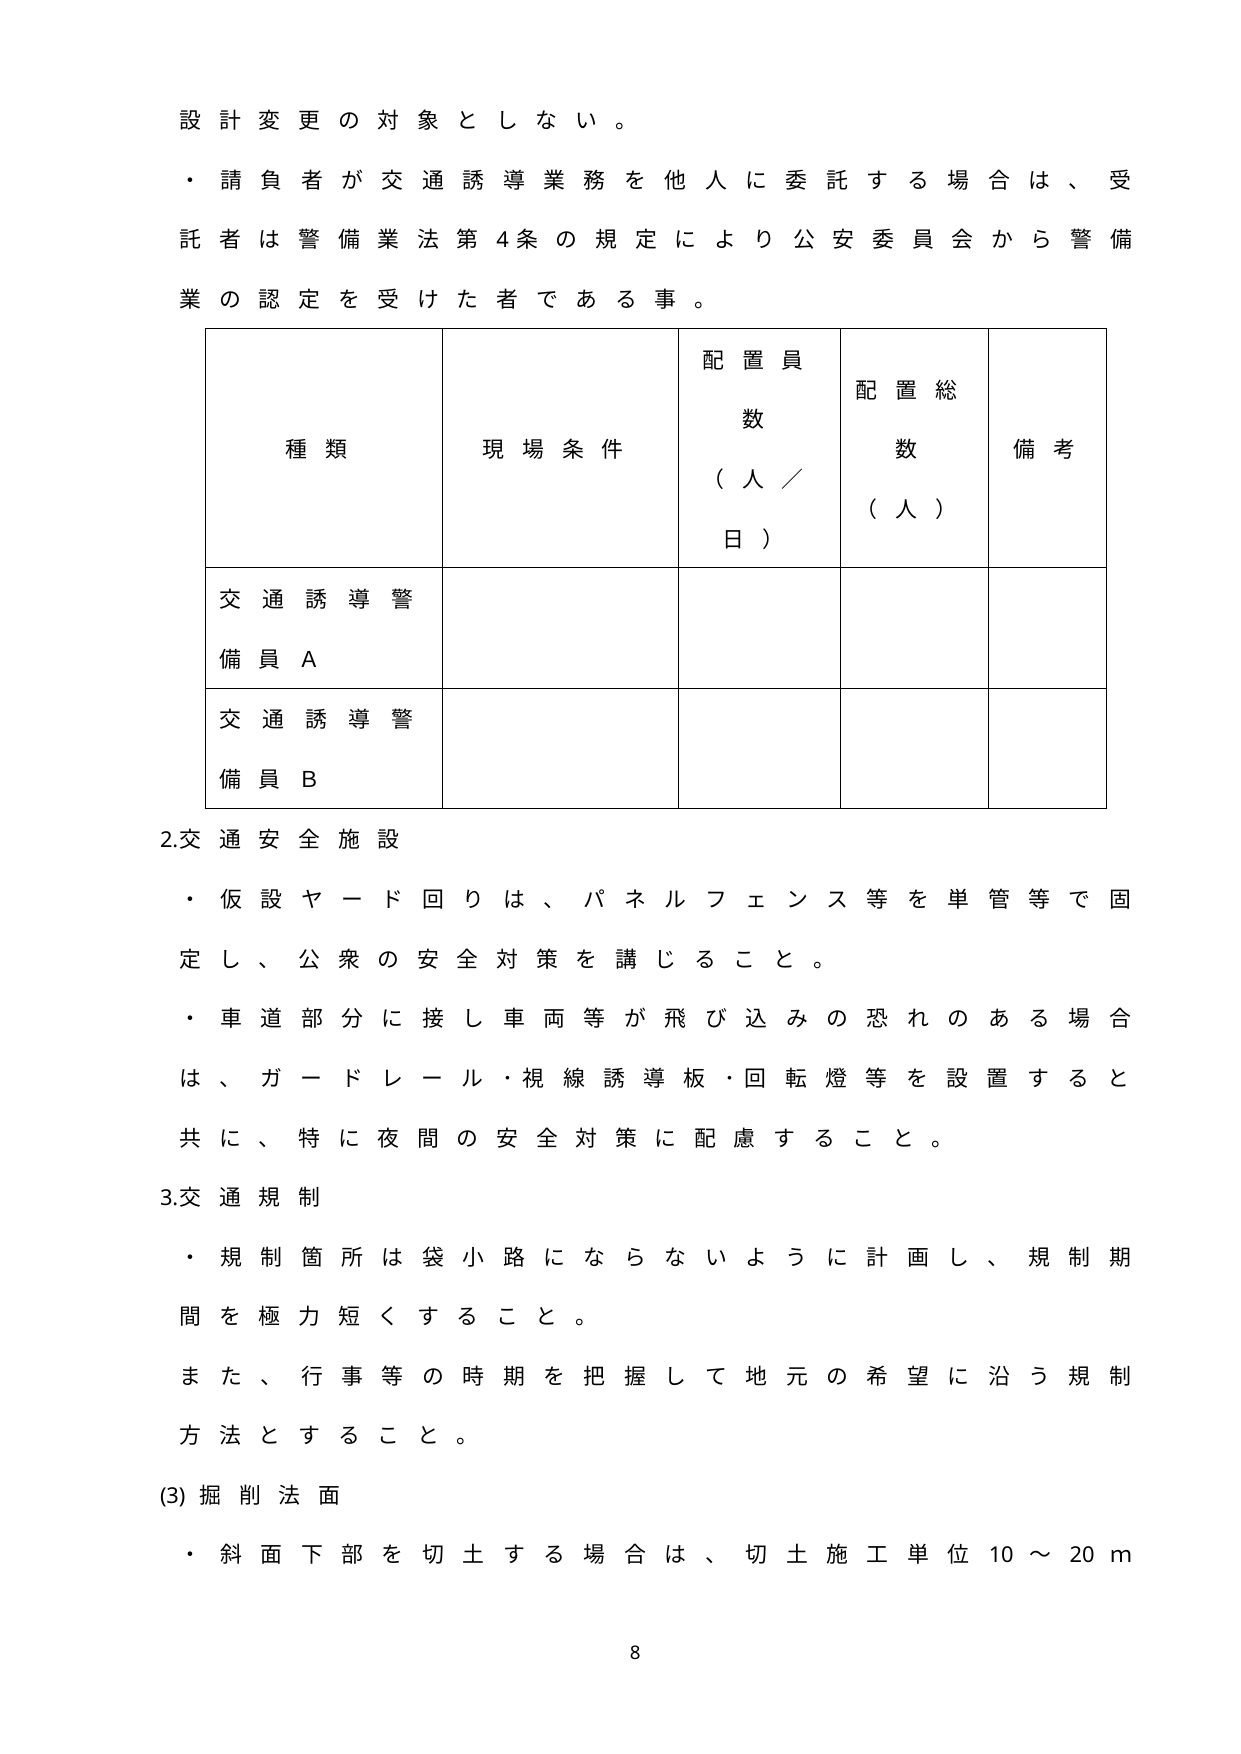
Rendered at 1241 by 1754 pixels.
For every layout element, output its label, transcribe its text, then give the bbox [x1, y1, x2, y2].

table_cell [989, 689, 1106, 808]
table_cell 交通誘導警備員Ｂ [206, 689, 442, 808]
table_cell [443, 689, 678, 808]
text ・請負者が交通誘導業務を他人に委託する場合は、受託者は警備業法第4条の規定により公安委員会から警備業の認定を受けた者である事。 [165, 149, 1149, 328]
table_header 種類 [206, 329, 442, 567]
table_header 配置総数 （人） [841, 329, 988, 567]
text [165, 1524, 1149, 1583]
table_cell [841, 568, 988, 687]
text また、行事等の時期を把握して地元の希望に沿う規制方法とすること。 [179, 1345, 1149, 1464]
text ・仮設ヤード回りは、パネルフェンス等を単管等で固定し、公衆の安全対策を講じること。 [165, 868, 1149, 987]
text (3) 掘削法面 [144, 1464, 1149, 1524]
table_cell [989, 568, 1106, 687]
table_header 現場条件 [443, 329, 678, 567]
table_cell [679, 689, 840, 808]
text 3.交通規制 [156, 1166, 1149, 1226]
table_cell 交通誘導警備員Ａ [206, 568, 442, 687]
table_header 備考 [989, 329, 1106, 567]
text ・車道部分に接し車両等が飛び込みの恐れのある場合は、ガードレール･視線誘導板･回転燈等を設置すると共に、特に夜間の安全対策に配慮すること。 [165, 987, 1149, 1166]
table_header 配置員数 （人／日） [679, 329, 840, 567]
text 2.交通安全施設 [156, 809, 1149, 868]
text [165, 89, 1149, 149]
table_cell [679, 568, 840, 687]
table_cell [841, 689, 988, 808]
text ・規制箇所は袋小路にならないように計画し、規制期間を極力短くすること。 [165, 1226, 1149, 1345]
table_cell [443, 568, 678, 687]
